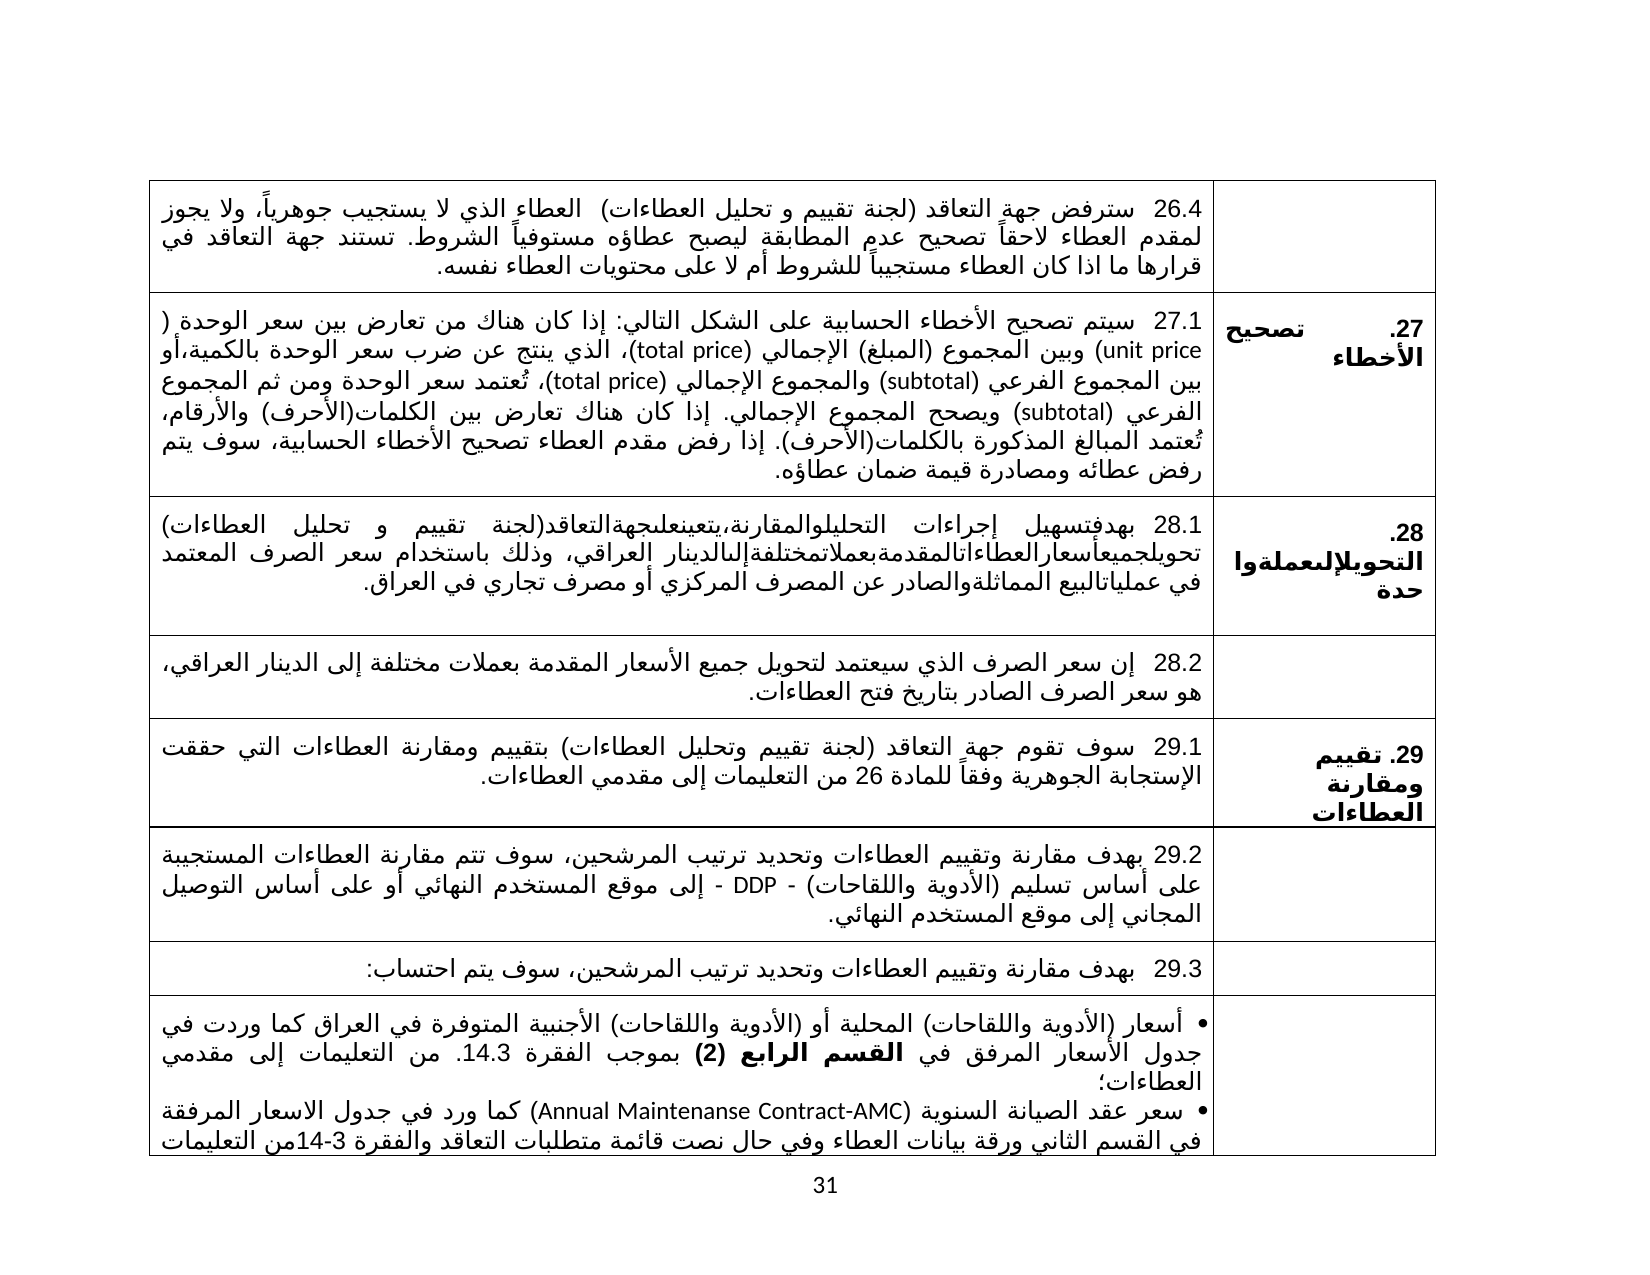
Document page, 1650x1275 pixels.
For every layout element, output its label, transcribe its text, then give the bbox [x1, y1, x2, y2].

table_cell 27. تصحيح الأخطاء [1214, 293, 1435, 496]
table_cell 28. التحويلإلىعملةواحدة [1214, 497, 1435, 635]
table_cell 27.1 سيتم تصحيح الأخطاء الحسابية على الشكل التالي: إذا كان هناك من تعارض بين سعر الوحدة (unit price) وبين المجموع (المبلغ) الإجمالي (total price)، الذي ينتج عن ضرب سعر الوحدة بالكمية،أو بين المجموع الفرعي (subtotal) والمجموع الإجمالي (total price)، تُعتمد سعر الوحدة ومن ثم المجموع الفرعي (subtotal) ويصحح المجموع الإجمالي. إذا كان هناك تعارض بين الكلمات(الأحرف) والأرقام، تُعتمد المبالغ المذكورة بالكلمات(الأحرف). إذا رفض مقدم العطاء تصحيح الأخطاء الحسابية، سوف يتم رفض عطائه ومصادرة قيمة ضمان عطاؤه. [150, 293, 1213, 496]
table_cell 28.1 بهدفتسهيل إجراءات التحليلوالمقارنة،يتعينعلىجهةالتعاقد(لجنة تقييم و تحليل العطاءات) تحويلجميعأسعارالعطاءاتالمقدمةبعملاتمختلفةإلىالدينار العراقي، وذلك باستخدام سعر الصرف المعتمد في عملياتالبيع المماثلةوالصادر عن المصرف المركزي أو مصرف تجاري في العراق. [150, 497, 1213, 635]
table_cell 29. تقييم ومقارنة العطاءات [1214, 719, 1435, 826]
table_cell 29.1 سوف تقوم جهة التعاقد (لجنة تقييم وتحليل العطاءات) بتقييم ومقارنة العطاءات التي حققت الإستجابة الجوهرية وفقاً للمادة 26 من التعليمات إلى مقدمي العطاءات. [150, 719, 1213, 826]
table_cell [1214, 181, 1435, 292]
table_cell [1214, 636, 1435, 718]
table_cell [1214, 996, 1435, 1154]
table_cell [1214, 942, 1435, 995]
table_cell 29.3 بهدف مقارنة وتقييم العطاءات وتحديد ترتيب المرشحين، سوف يتم احتساب: [150, 942, 1213, 995]
table_cell [1214, 828, 1435, 941]
table_cell 28.2 إن سعر الصرف الذي سيعتمد لتحويل جميع الأسعار المقدمة بعملات مختلفة إلى الدينار العراقي، هو سعر الصرف الصادر بتاريخ فتح العطاءات. [150, 636, 1213, 718]
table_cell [150, 996, 1213, 1154]
table_cell 29.2 بهدف مقارنة وتقييم العطاءات وتحديد ترتيب المرشحين، سوف تتم مقارنة العطاءات المستجيبة على أساس تسليم (الأدوية واللقاحات) - DDP - إلى موقع المستخدم النهائي أو على أساس التوصيل المجاني إلى موقع المستخدم النهائي. [150, 828, 1213, 941]
table_cell 26.4 سترفض جهة التعاقد (لجنة تقييم و تحليل العطاءات) العطاء الذي لا يستجيب جوهرياً، ولا يجوز لمقدم العطاء لاحقاً تصحيح عدم المطابقة ليصبح عطاؤه مستوفياً الشروط. تستند جهة التعاقد في قرارها ما اذا كان العطاء مستجيباً للشروط أم لا على محتويات العطاء نفسه. [150, 181, 1213, 292]
